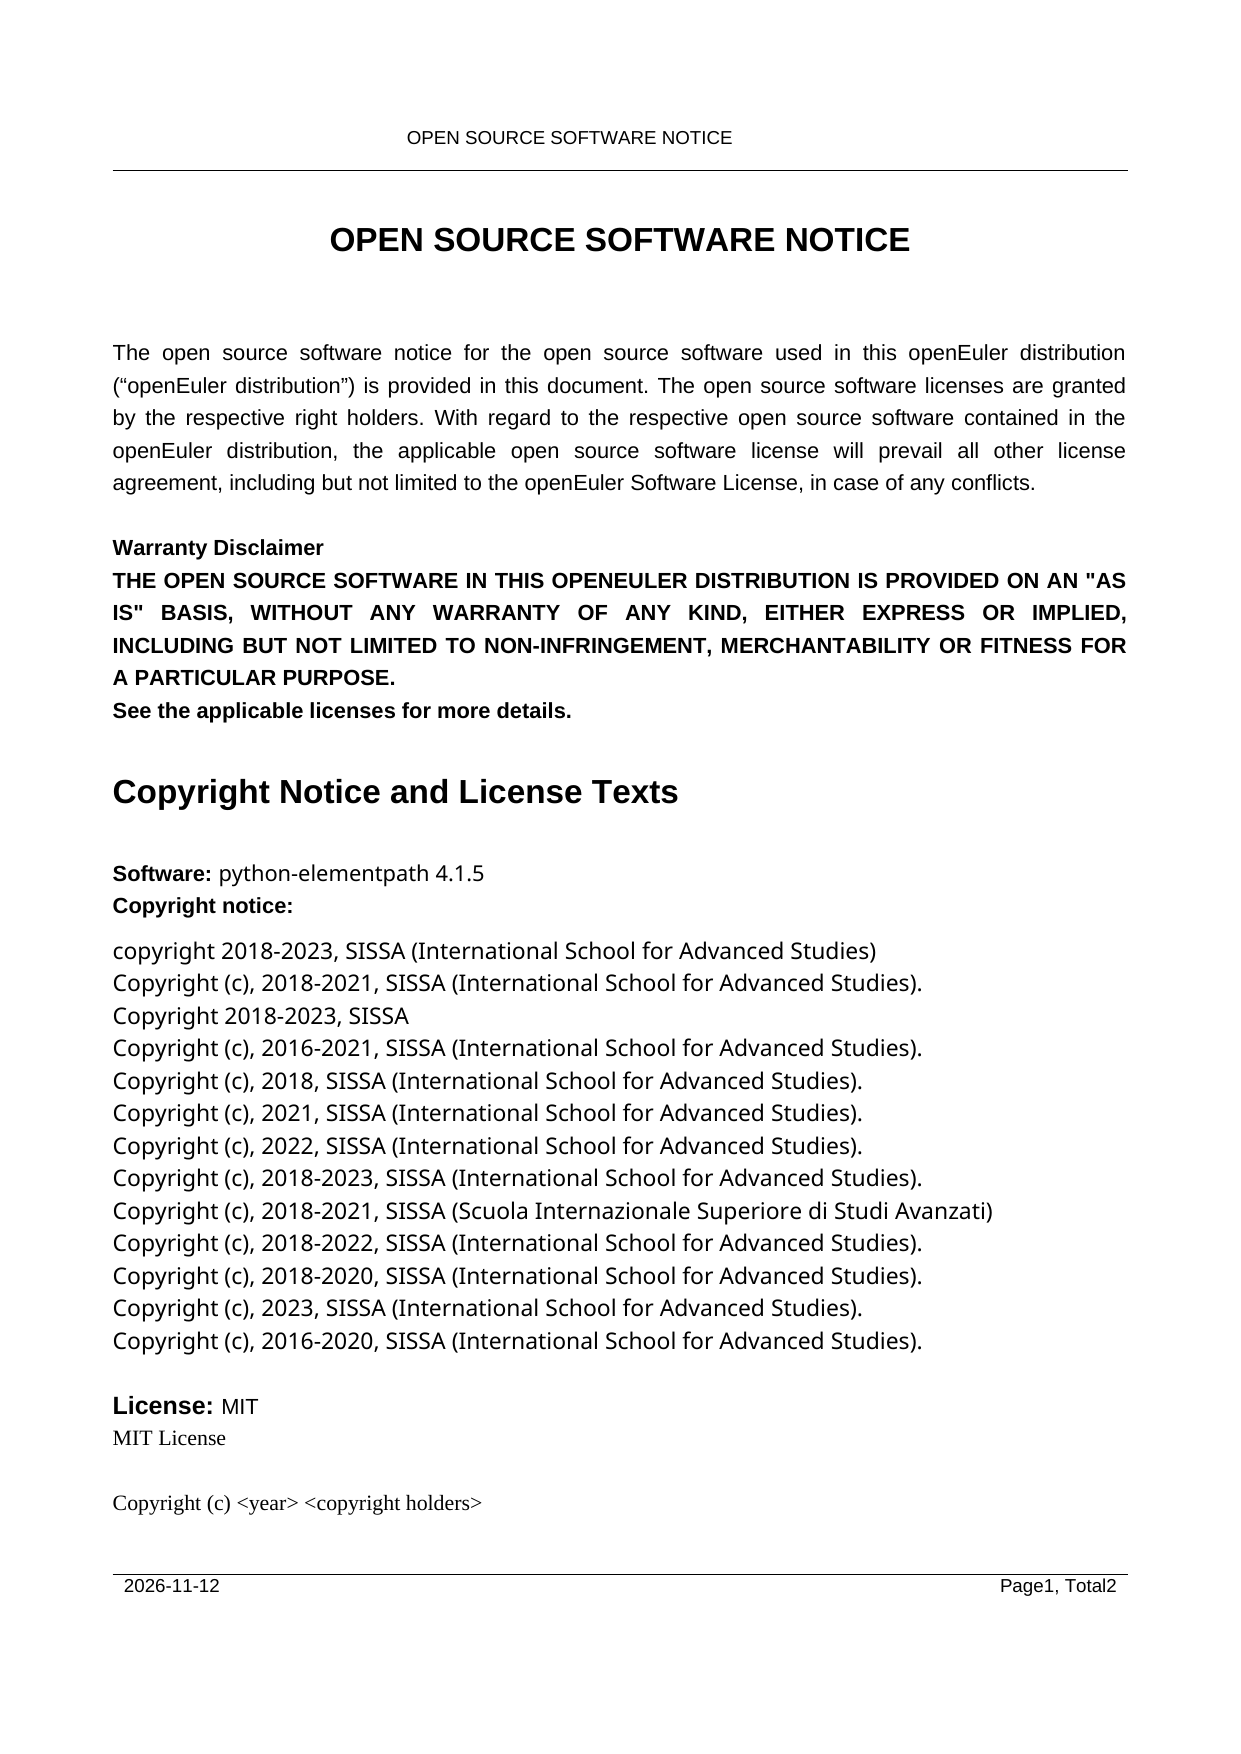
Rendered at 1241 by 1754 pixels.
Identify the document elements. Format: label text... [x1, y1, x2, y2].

text Warranty Disclaimer [112, 531, 1128, 564]
text copyright 2018-2023, SISSA (International School for Advanced Studies) Copyright (c), 2018-2021, SISSA (International School for Advanced Studies). Copyright 2018-2023, SISSA Copyright (c), 2016-2021, SISSA (International School for Advanced Studies). Copyright (c), 2018, SISSA (International School for Advanced Studies). Copyright (c), 2021, SISSA (International School for Advanced Studies). Copyright (c), 2022, SISSA (International School for Advanced Studies). Copyright (c), 2018-2023, SISSA (International School for Advanced Studies). Copyright (c), 2018-2021, SISSA (Scuola Internazionale Superiore di Studi Avanzati) Copyright (c), 2018-2022, SISSA (International School for Advanced Studies). Copyright (c), 2018-2020, SISSA (International School for Advanced Studies). Copyright (c), 2023, SISSA (International School for Advanced Studies). Copyright (c), 2016-2020, SISSA (International School for Advanced Studies). [112, 934, 1128, 1389]
title Software: python-elementpath 4.1.5 [112, 856, 1128, 889]
text The open source software notice for the open source software used in this openEuler distribution (“openEuler distribution”) is provided in this document. The open source software licenses are granted by the respective right holders. With regard to the respective open source software contained in the openEuler distribution, the applicable open source software license will prevail all other license agreement, including but not limited to the openEuler Software License, in case of any conflicts. [112, 336, 1128, 499]
text THE OPEN SOURCE SOFTWARE IN THIS OPENEULER DISTRIBUTION IS PROVIDED ON AN "AS IS" BASIS, WITHOUT ANY WARRANTY OF ANY KIND, EITHER EXPRESS OR IMPLIED, INCLUDING BUT NOT LIMITED TO NON-INFRINGEMENT, MERCHANTABILITY OR FITNESS FOR A PARTICULAR PURPOSE. See the applicable licenses for more details. [112, 564, 1128, 726]
text Copyright notice: [112, 889, 1128, 921]
text License: MIT [112, 1389, 1128, 1421]
text OPEN SOURCE SOFTWARE NOTICE [112, 206, 1128, 271]
text Copyright Notice and License Texts [112, 759, 1128, 824]
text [112, 1421, 1128, 1519]
